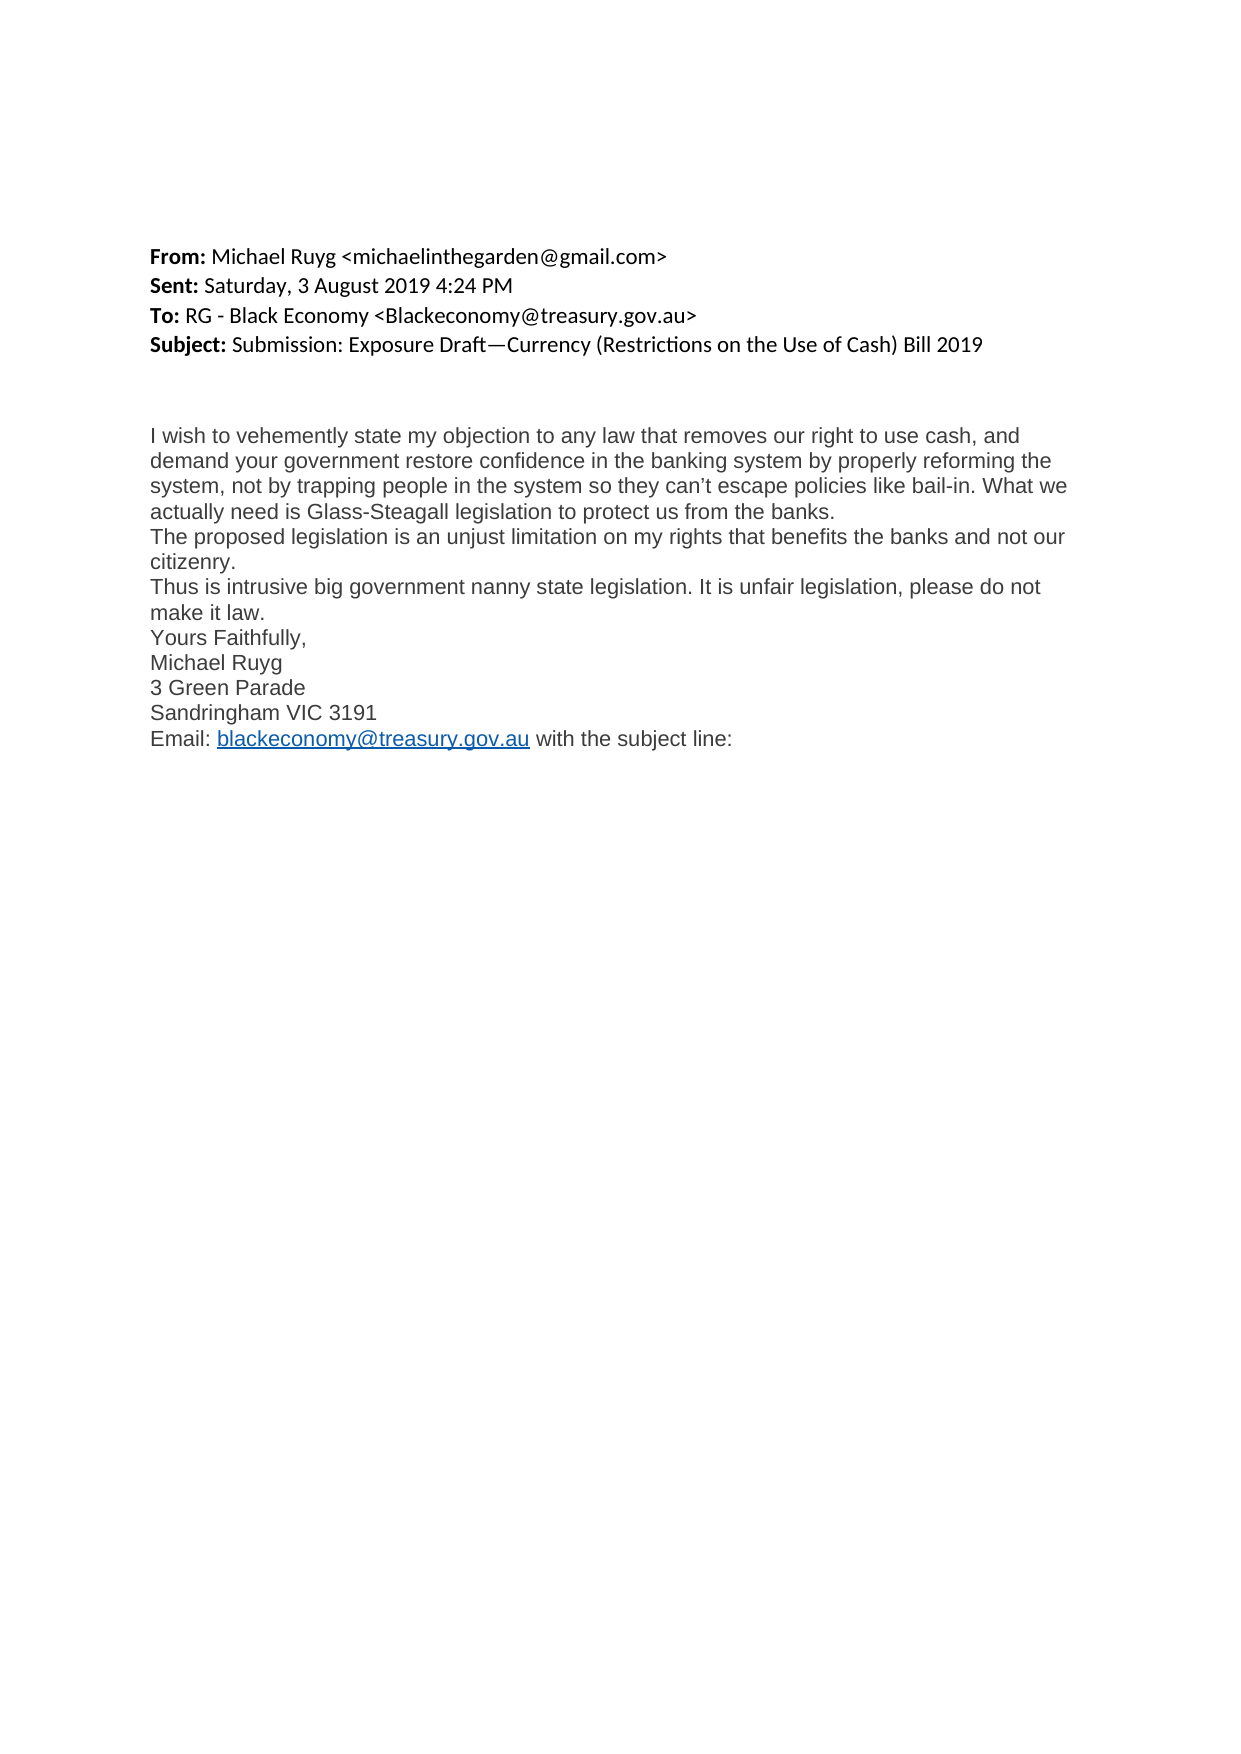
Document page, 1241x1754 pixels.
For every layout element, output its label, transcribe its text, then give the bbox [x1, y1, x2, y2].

text Email: blackeconomy@treasury.gov.au with the subject line: [150, 726, 1090, 751]
text Michael Ruyg [150, 650, 1090, 675]
text The proposed legislation is an unjust limitation on my rights that benefits the banks and not our citizenry. [150, 524, 1090, 574]
text From: Michael Ruyg <michaelinthegarden@gmail.com> Sent: Saturday, 3 August 2019 4:24 PM To: RG - Black Economy <Blackeconomy@treasury.gov.au> Subject: Submission: Exposure Draft—Currency (Restrictions on the Use of Cash) Bill 2019 [150, 242, 1090, 358]
text Sandringham VIC 3191 [150, 700, 1090, 726]
text Yours Faithfully, [150, 625, 1090, 650]
text I wish to vehemently state my objection to any law that removes our right to use cash, and demand your government restore confidence in the banking system by properly reforming the system, not by trapping people in the system so they can’t escape policies like bail-in. What we actually need is Glass-Steagall legislation to protect us from the banks. [150, 423, 1090, 524]
text 3 Green Parade [150, 675, 1090, 700]
text Thus is intrusive big government nanny state legislation. It is unfair legislation, please do not make it law. [150, 574, 1090, 625]
